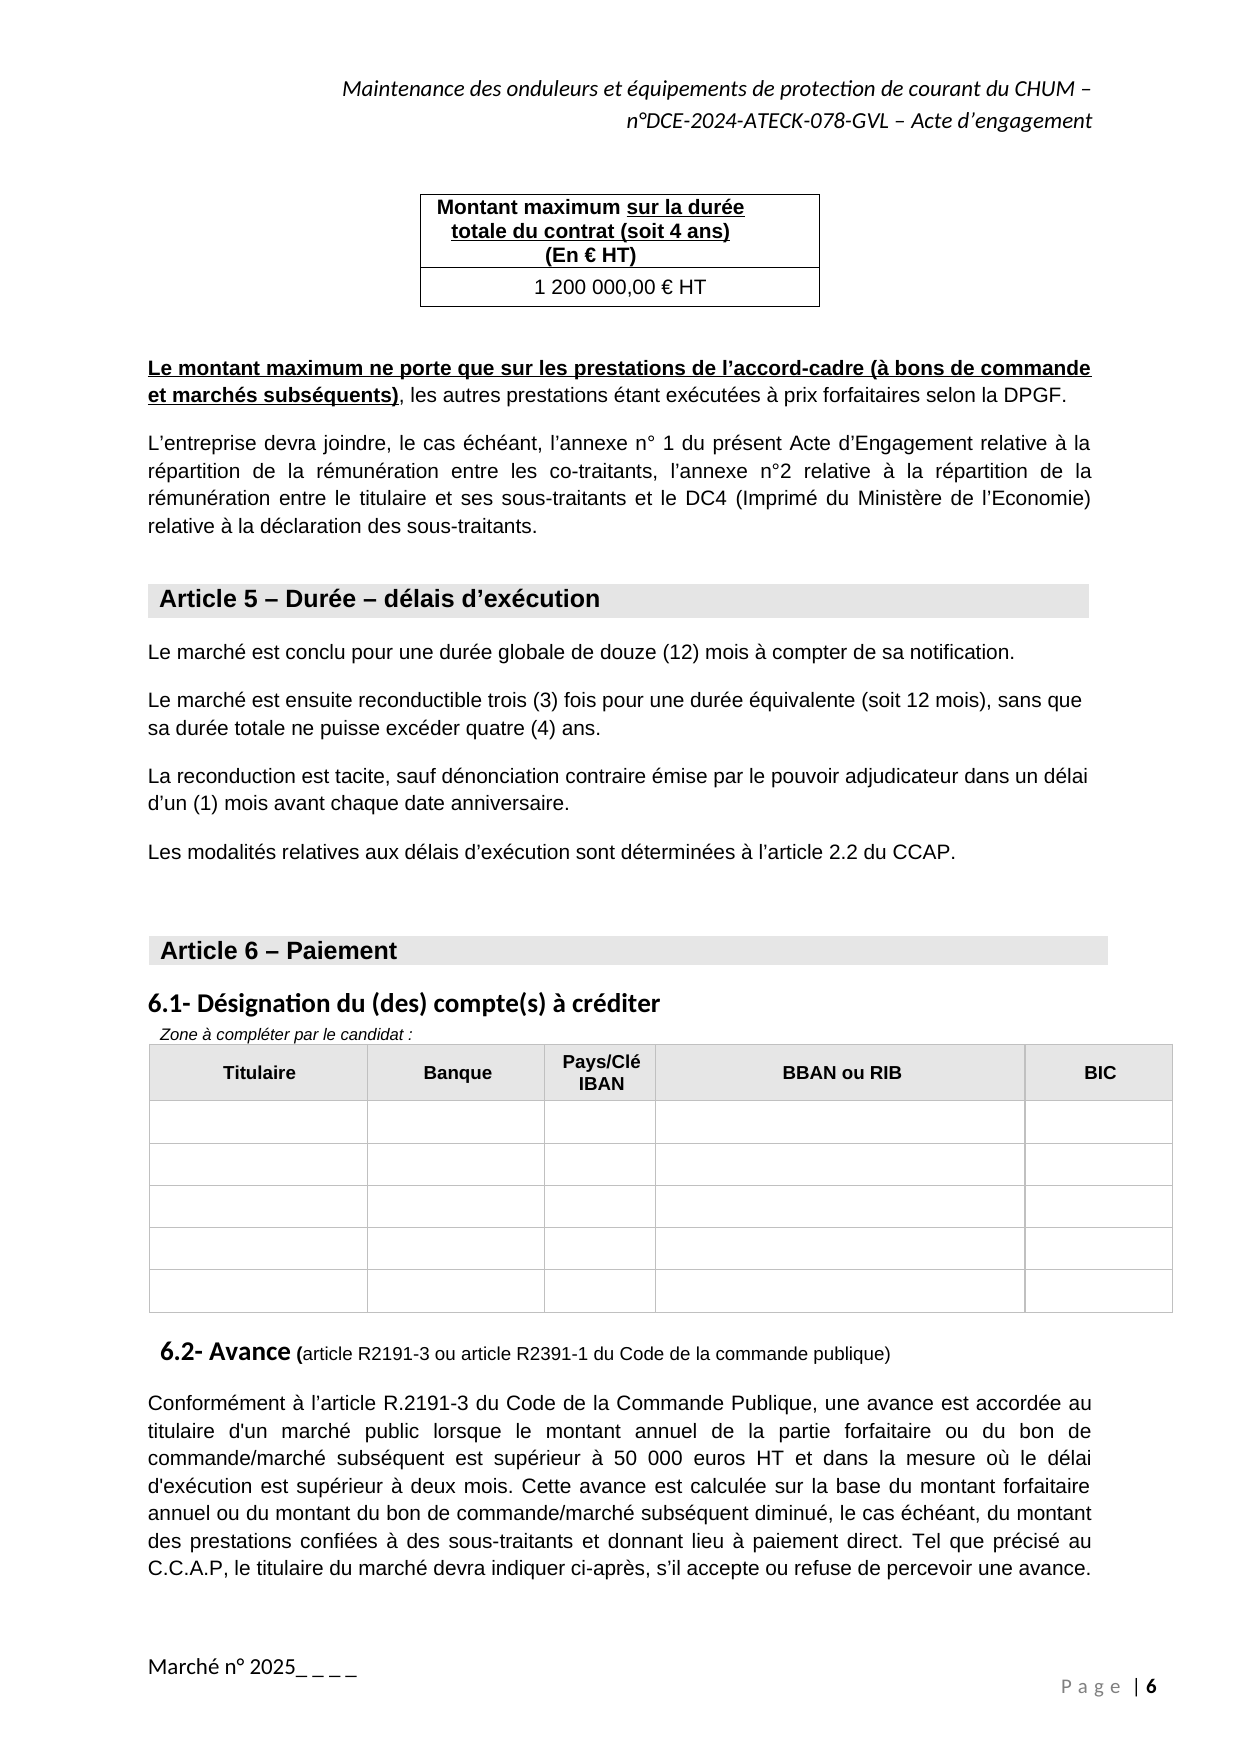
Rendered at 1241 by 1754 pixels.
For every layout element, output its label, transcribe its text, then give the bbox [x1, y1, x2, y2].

text Zone à compléter par le candidat : [160, 1024, 1081, 1043]
table_cell [368, 1186, 544, 1227]
table_cell [545, 1228, 655, 1269]
table_header Montant maximum sur la durée totale du contrat (soit 4 ans) (En € HT) [421, 195, 819, 267]
table_cell [545, 1270, 655, 1312]
table_cell [150, 1101, 367, 1142]
table_cell [368, 1101, 544, 1142]
table_cell [368, 1228, 544, 1269]
table_cell [656, 1101, 1024, 1142]
text Le montant maximum ne porte que sur les prestations de l’accord-cadre (à bons de commande et marchés subséquents), les autres prestations étant exécutées à prix forfaitaires selon la DPGF. [148, 355, 1093, 407]
subtitle 6.1- Désignation du (des) compte(s) à créditer [148, 986, 1093, 1019]
table_cell [656, 1228, 1024, 1269]
table_header BBAN ou RIB [656, 1045, 1024, 1100]
table_header Titulaire [150, 1045, 367, 1100]
table_cell [150, 1144, 367, 1185]
text Le marché est conclu pour une durée globale de douze (12) mois à compter de sa notification. [148, 639, 1093, 663]
text La reconduction est tacite, sauf dénonciation contraire émise par le pouvoir adjudicateur dans un délai d’un (1) mois avant chaque date anniversaire. [148, 764, 1093, 815]
table_cell [1026, 1101, 1172, 1142]
table_cell [150, 1228, 367, 1269]
table_header Article 6 – Paiement [149, 936, 1108, 965]
table_header Article 5 – Durée – délais d’exécution [148, 584, 1089, 618]
table_cell [1026, 1186, 1172, 1227]
table_header Banque [368, 1045, 544, 1100]
table_cell [656, 1144, 1024, 1185]
table_cell [656, 1270, 1024, 1312]
table_cell [150, 1270, 367, 1312]
table_cell [368, 1270, 544, 1312]
table_header Pays/Clé IBAN [545, 1045, 655, 1100]
text L’entreprise devra joindre, le cas échéant, l’annexe n° 1 du présent Acte d’Engagement relative à la répartition de la rémunération entre les co-traitants, l’annexe n°2 relative à la répartition de la rémunération entre le titulaire et ses sous-traitants et le DC4 (Imprimé du Ministère de l’Economie) relative à la déclaration des sous-traitants. [148, 431, 1093, 538]
text 6.2- Avance (article R2191-3 ou article R2391-1 du Code de la commande publique) [160, 1334, 1081, 1367]
table_cell [545, 1101, 655, 1142]
table_cell [368, 1144, 544, 1185]
table_cell [1026, 1228, 1172, 1269]
table_cell [1026, 1144, 1172, 1185]
table_cell [656, 1186, 1024, 1227]
text Conformément à l’article R.2191-3 du Code de la Commande Publique, une avance est accordée au titulaire d'un marché public lorsque le montant annuel de la partie forfaitaire ou du bon de commande/marché subséquent est supérieur à 50 000 euros HT et dans la mesure où le délai d'exécution est supérieur à deux mois. Cette avance est calculée sur la base du montant forfaitaire annuel ou du montant du bon de commande/marché subséquent diminué, le cas échéant, du montant des prestations confiées à des sous-traitants et donnant lieu à paiement direct. Tel que précisé au C.C.A.P, le titulaire du marché devra indiquer ci-après, s’il accepte ou refuse de percevoir une avance. [148, 1391, 1093, 1580]
table_header BIC [1026, 1045, 1172, 1100]
table_cell [150, 1186, 367, 1227]
table_cell 1 200 000,00 € HT [421, 268, 819, 306]
table_cell [545, 1186, 655, 1227]
text Les modalités relatives aux délais d’exécution sont déterminées à l’article 2.2 du CCAP. [148, 839, 1093, 863]
table_cell [545, 1144, 655, 1185]
text Le marché est ensuite reconductible trois (3) fois pour une durée équivalente (soit 12 mois), sans que sa durée totale ne puisse excéder quatre (4) ans. [148, 688, 1093, 739]
table_cell [1026, 1270, 1172, 1312]
